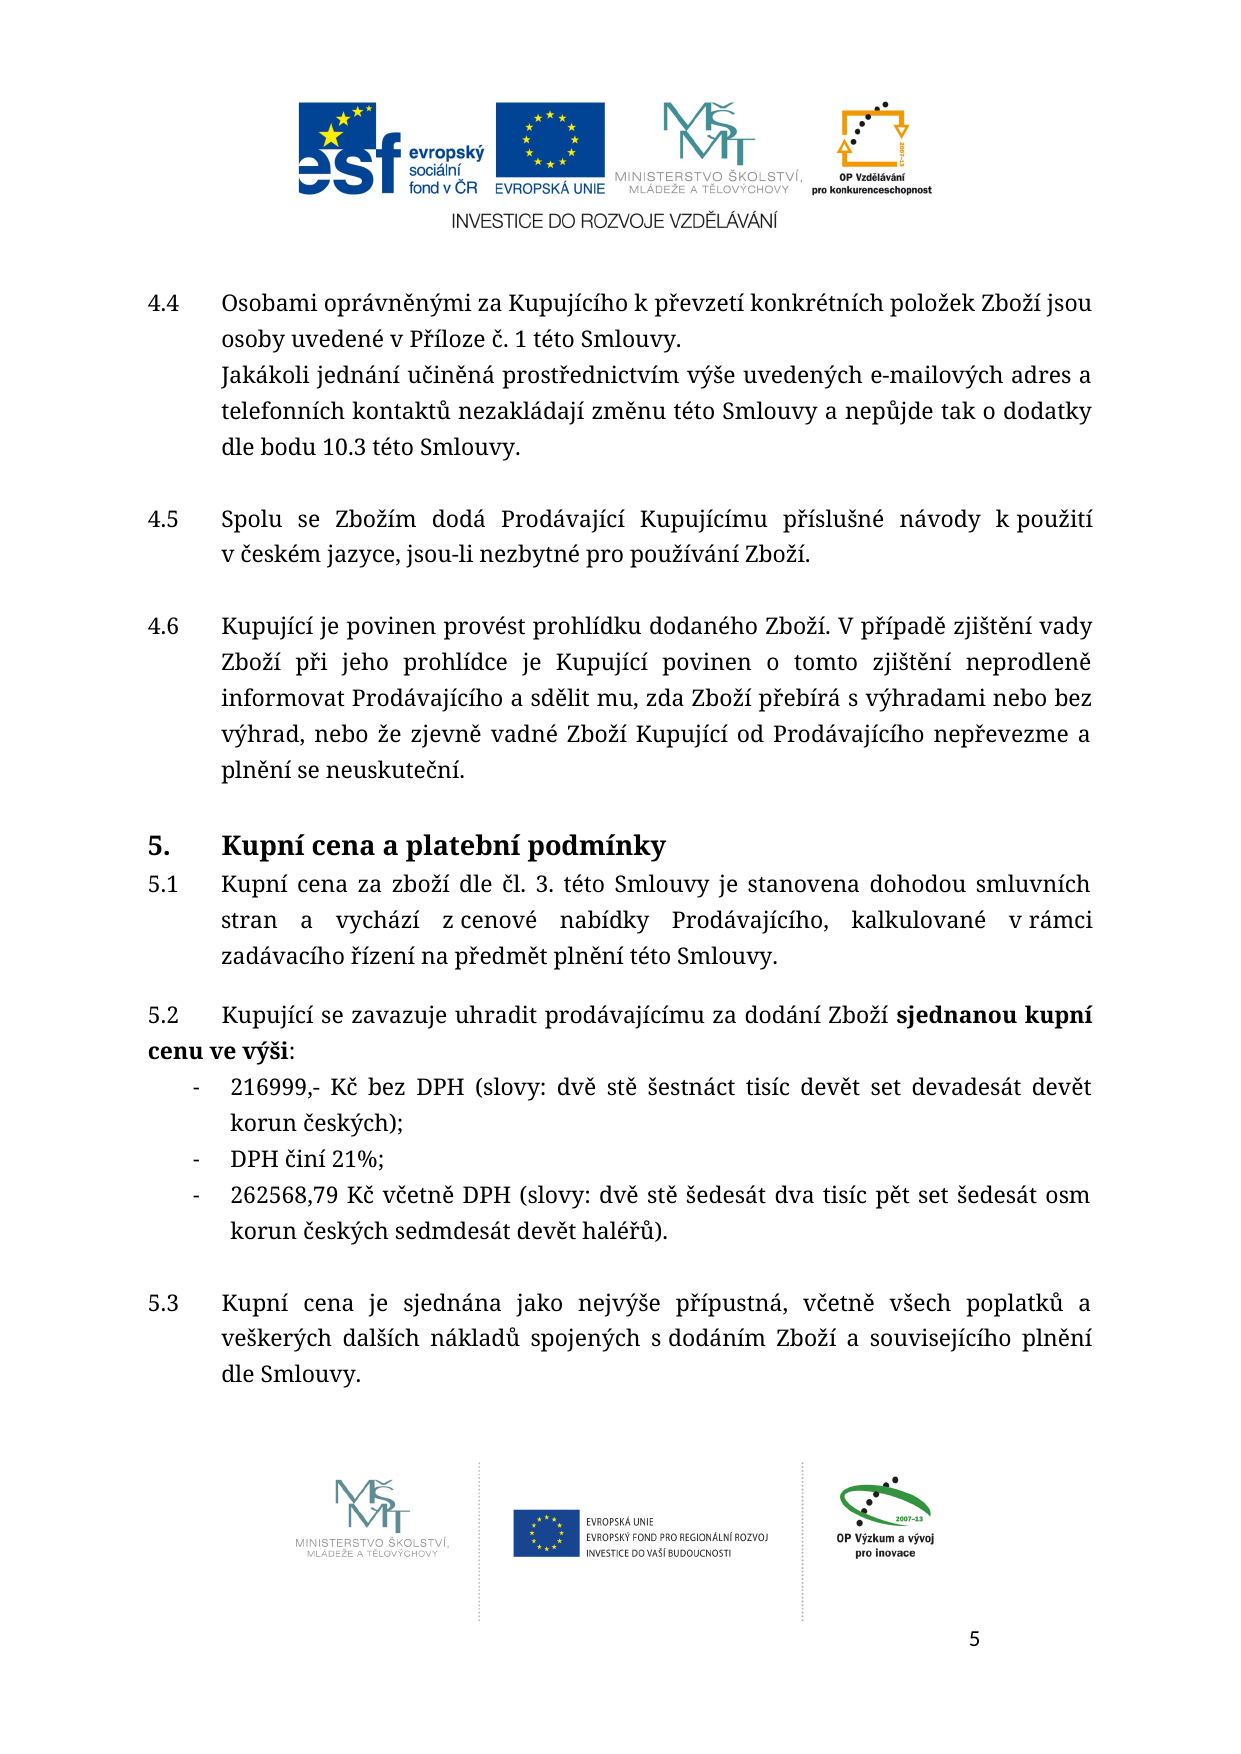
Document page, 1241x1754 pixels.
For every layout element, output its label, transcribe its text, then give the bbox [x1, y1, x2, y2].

list DPH činí 21%; [193, 1143, 1093, 1174]
text 4.6 Kupující je povinen provést prohlídku dodaného Zboží. V případě zjištění vady Zboží při jeho prohlídce je Kupující povinen o tomto zjištění neprodleně informovat Prodávajícího a sdělit mu, zda Zboží přebírá s výhradami nebo bez výhrad, nebo že zjevně vadné Zboží Kupující od Prodávajícího nepřevezme a plnění se neuskuteční. [148, 610, 1093, 785]
text 5.2 Kupující se zavazuje uhradit prodávajícímu za dodání Zboží sjednanou kupní cenu ve výši: [148, 999, 1093, 1066]
text 5. Kupní cena a platební podmínky [148, 826, 1093, 863]
text Jakákoli jednání učiněná prostřednictvím výše uvedených e-mailových adres a telefonních kontaktů nezakládají změnu této Smlouvy a nepůjde tak o dodatky dle bodu 10.3 této Smlouvy. [221, 359, 1093, 462]
picture [265, 73, 975, 251]
picture [260, 1436, 969, 1647]
text 5.3 Kupní cena je sjednána jako nejvýše přípustná, včetně všech poplatků a veškerých dalších nákladů spojených s dodáním Zboží a souvisejícího plnění dle Smlouvy. [148, 1286, 1093, 1389]
list 216999,- Kč bez DPH (slovy: dvě stě šestnáct tisíc devět set devadesát devět korun českých); [193, 1071, 1093, 1138]
list 262568,79 Kč včetně DPH (slovy: dvě stě šedesát dva tisíc pět set šedesát osm korun českých sedmdesát devět haléřů). [193, 1179, 1093, 1246]
text 5.1 Kupní cena za zboží dle čl. 3. této Smlouvy je stanovena dohodou smluvních stran a vychází z cenové nabídky Prodávajícího, kalkulované v rámci zadávacího řízení na předmět plnění této Smlouvy. [148, 868, 1093, 971]
text 4.4 Osobami oprávněnými za Kupujícího k převzetí konkrétních položek Zboží jsou osoby uvedené v Příloze č. 1 této Smlouvy. [148, 287, 1093, 354]
text 4.5 Spolu se Zbožím dodá Prodávající Kupujícímu příslušné návody k použití v českém jazyce, jsou-li nezbytné pro používání Zboží. [148, 502, 1093, 570]
